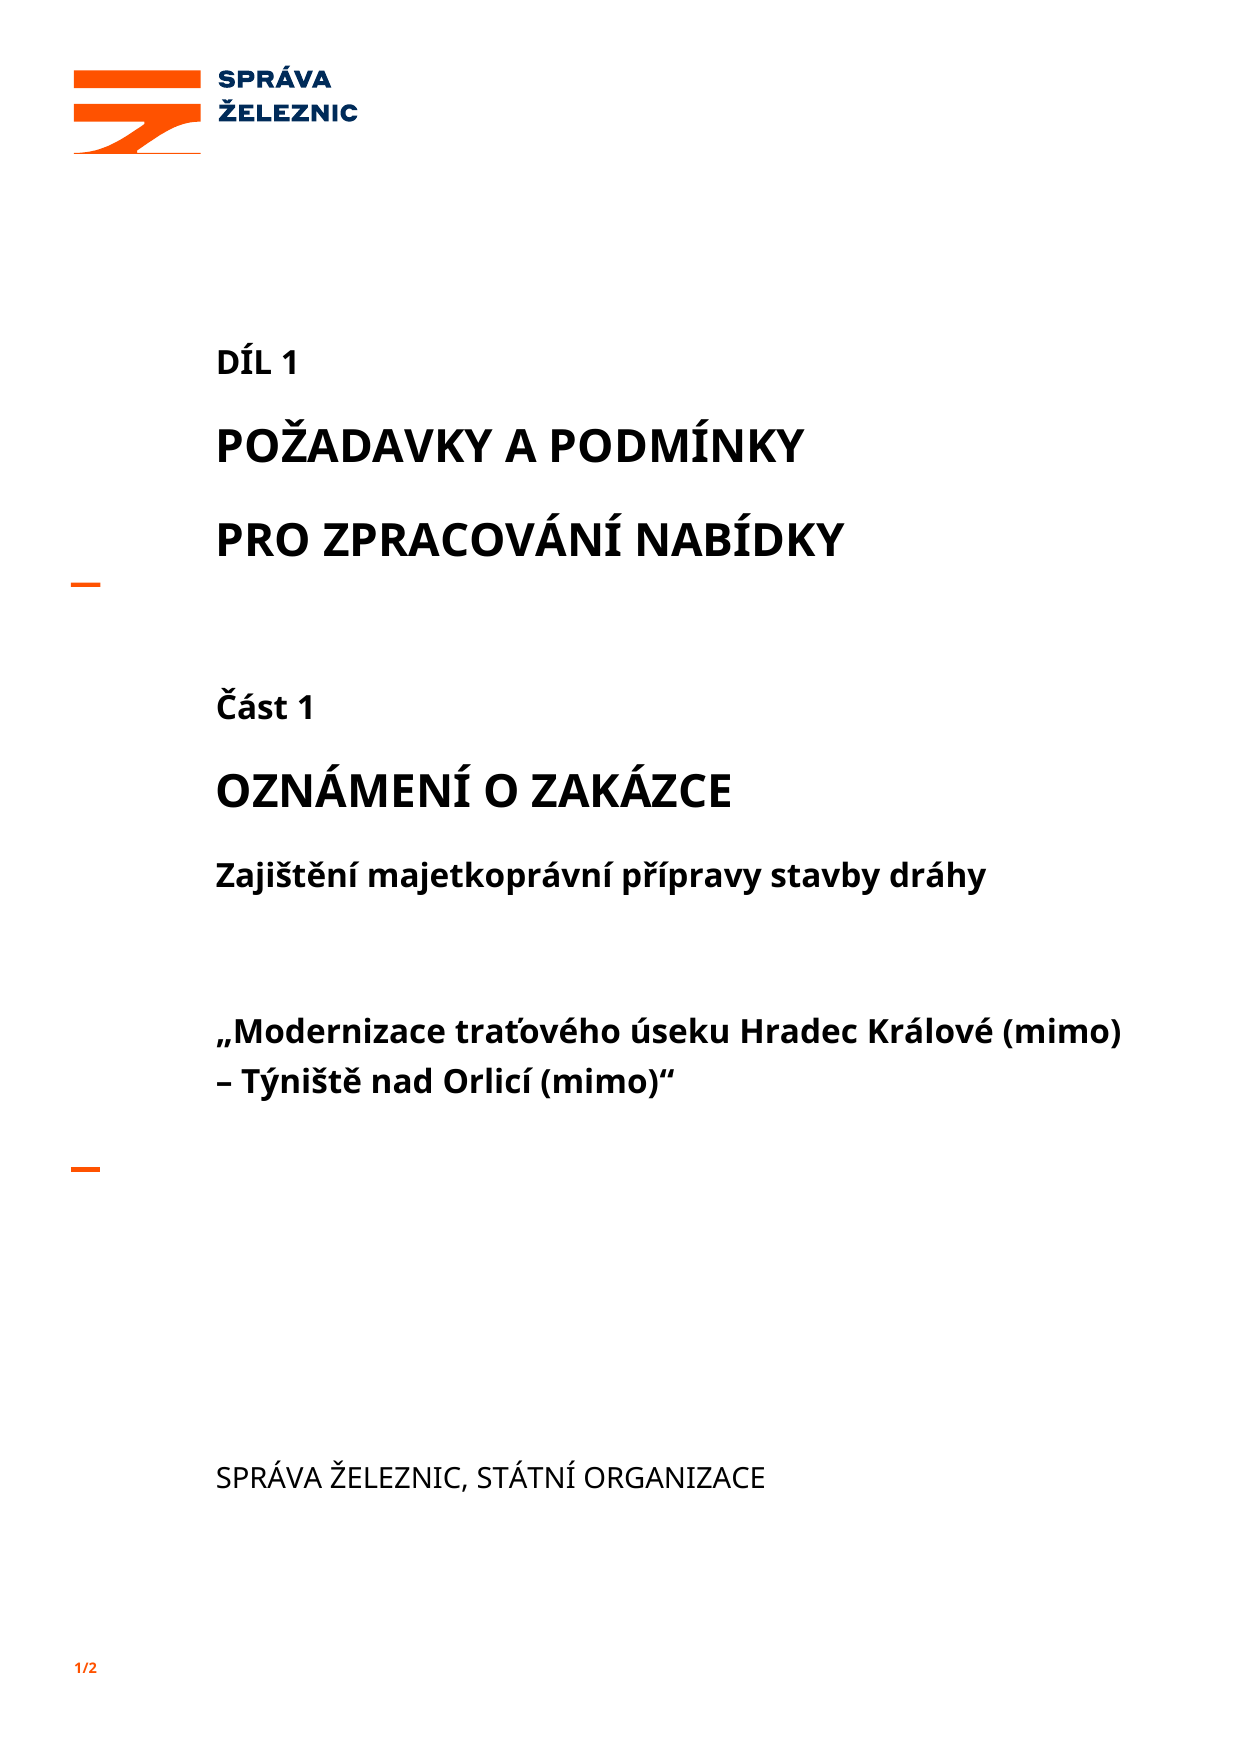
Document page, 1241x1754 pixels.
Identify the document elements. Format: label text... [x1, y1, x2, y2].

text Část 1 [216, 684, 1122, 729]
text POŽADAVKY A PODMÍNKY [216, 414, 1122, 476]
text PRO ZPRACOVÁNÍ NABÍDKY [216, 507, 1122, 570]
text OZNÁMENÍ O ZAKÁZCE [216, 759, 1122, 821]
text Zajištění majetkoprávní přípravy stavby dráhy [216, 852, 1122, 898]
text SPRÁVA ŽELEZNIC, STÁTNÍ ORGANIZACE [216, 1458, 1122, 1497]
text DÍL 1 [216, 339, 1122, 384]
text „Modernizace traťového úseku Hradec Králové (mimo) – Týniště nad Orlicí (mimo)“ [216, 1008, 1122, 1103]
